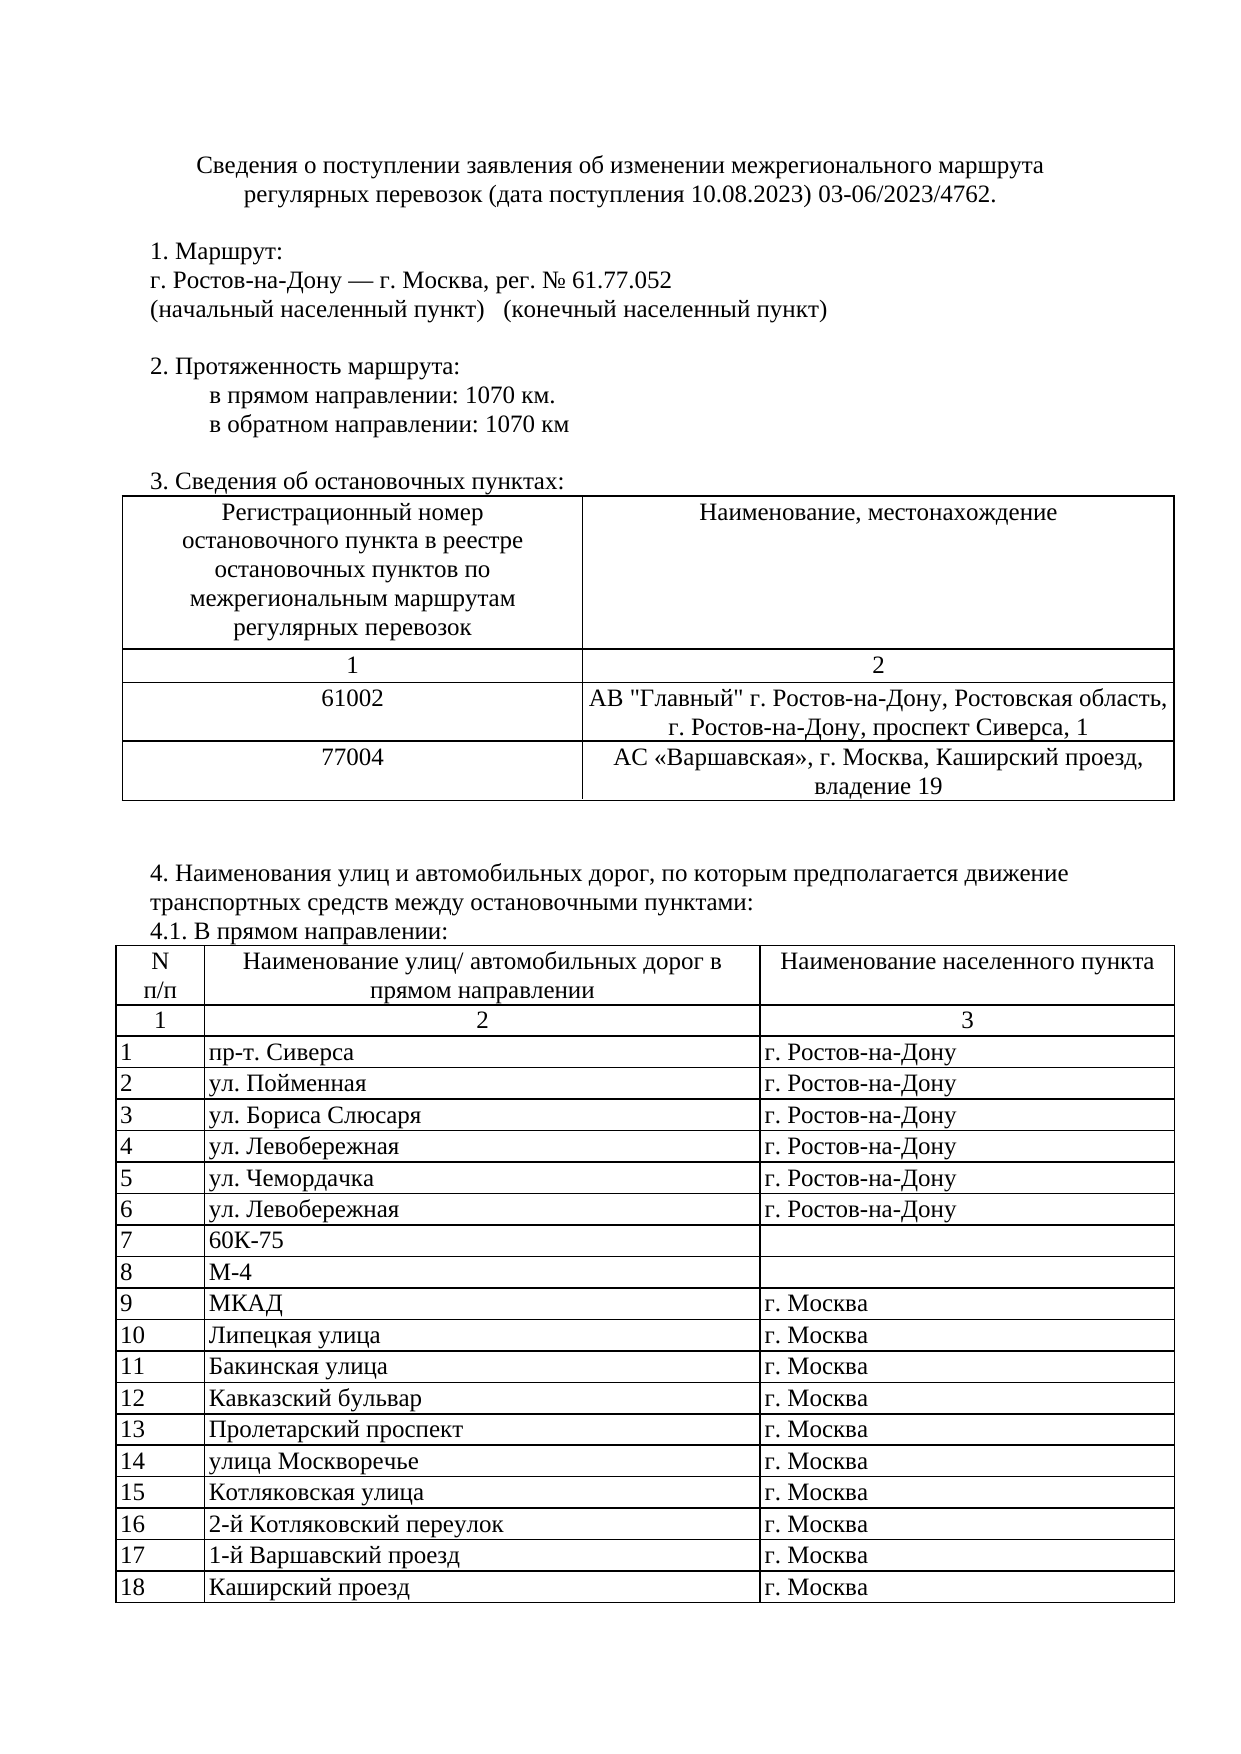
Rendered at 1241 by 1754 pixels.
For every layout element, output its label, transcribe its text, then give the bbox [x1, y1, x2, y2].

table_cell 4 [117, 1131, 204, 1161]
table_cell МКАД [205, 1289, 759, 1318]
table_cell 1-й Варшавский проезд [205, 1540, 759, 1570]
table_cell 9 [117, 1289, 204, 1318]
table_cell М-4 [205, 1257, 759, 1287]
table_cell 6 [117, 1194, 204, 1224]
table_cell г. Ростов-на-Дону [761, 1037, 1174, 1067]
table_cell г. Ростов-на-Дону [761, 1194, 1174, 1224]
text 4. Наименования улиц и автомобильных дорог, по которым предполагается движение транспортных средств между остановочными пунктами: [150, 858, 1090, 916]
table_cell 16 [117, 1509, 204, 1539]
table_cell 2-й Котляковский переулок [205, 1509, 759, 1539]
table_cell 1 [117, 1037, 204, 1067]
text в прямом направлении: 1070 км. [150, 380, 1090, 409]
table_cell Каширский проезд [205, 1572, 759, 1602]
table_cell Пролетарский проспект [205, 1415, 759, 1444]
table_cell АС «Варшавская», г. Москва, Каширский проезд, владение 19 [583, 742, 1173, 799]
table_cell 11 [117, 1352, 204, 1381]
table_cell 3 [117, 1100, 204, 1130]
text 3. Сведения об остановочных пунктах: [150, 466, 1090, 495]
table_cell 77004 [123, 742, 582, 799]
table_cell 2 [117, 1068, 204, 1098]
table_cell АВ "Главный" г. Ростов-на-Дону, Ростовская область, г. Ростов-на-Дону, проспект Сиверса, 1 [583, 683, 1173, 740]
table_header Наименование, местонахождение [583, 497, 1173, 648]
table_cell 3 [761, 1006, 1174, 1035]
table_cell г. Ростов-на-Дону [761, 1163, 1174, 1193]
table_cell г. Москва [761, 1289, 1174, 1318]
table_cell ул. Пойменная [205, 1068, 759, 1098]
table_cell г. Москва [761, 1415, 1174, 1444]
text в обратном направлении: 1070 км [150, 409, 1090, 437]
table_cell г. Москва [761, 1352, 1174, 1381]
table_cell г. Москва [761, 1383, 1174, 1413]
table_cell улица Москворечье [205, 1446, 759, 1476]
table_cell 14 [117, 1446, 204, 1476]
table_cell 60К-75 [205, 1226, 759, 1256]
table_cell 8 [117, 1257, 204, 1287]
table_cell ул. Чемордачка [205, 1163, 759, 1193]
table_cell г. Ростов-на-Дону [761, 1068, 1174, 1098]
table_cell 2 [583, 650, 1173, 681]
table_header Наименование населенного пункта [761, 946, 1174, 1004]
table_cell г. Москва [761, 1477, 1174, 1507]
table_cell пр-т. Сиверса [205, 1037, 759, 1067]
table_cell 13 [117, 1415, 204, 1444]
table_cell 61002 [123, 683, 582, 740]
text г. Ростов-на-Дону — г. Москва, рег. № 61.77.052 [150, 265, 1090, 294]
table_cell г. Ростов-на-Дону [761, 1100, 1174, 1130]
table_cell Липецкая улица [205, 1320, 759, 1350]
table_cell г. Москва [761, 1509, 1174, 1539]
table_cell ул. Левобережная [205, 1131, 759, 1161]
table_header N п/п [117, 946, 204, 1004]
table_cell Котляковская улица [205, 1477, 759, 1507]
table_header Наименование улиц/ автомобильных дорог в прямом направлении [205, 946, 759, 1004]
text 2. Протяженность маршрута: [150, 351, 1090, 380]
table_cell 18 [117, 1572, 204, 1602]
table_cell 2 [205, 1006, 759, 1035]
text 4.1. В прямом направлении: [150, 916, 1090, 945]
table_cell ул. Бориса Слюсаря [205, 1100, 759, 1130]
table_cell г. Ростов-на-Дону [761, 1131, 1174, 1161]
table_cell 10 [117, 1320, 204, 1350]
table_cell Бакинская улица [205, 1352, 759, 1381]
table_cell [761, 1226, 1174, 1256]
text Сведения о поступлении заявления об изменении межрегионального маршрута регулярных перевозок (дата поступления 10.08.2023) 03-06/2023/4762. [150, 150, 1090, 207]
table_cell 1 [117, 1006, 204, 1035]
table_cell г. Москва [761, 1446, 1174, 1476]
table_cell Кавказский бульвар [205, 1383, 759, 1413]
table_cell 5 [117, 1163, 204, 1193]
table_cell ул. Левобережная [205, 1194, 759, 1224]
text (начальный населенный пункт) (конечный населенный пункт) [150, 294, 1090, 322]
table_cell 17 [117, 1540, 204, 1570]
table_cell 15 [117, 1477, 204, 1507]
table_cell [761, 1257, 1174, 1287]
table_cell г. Москва [761, 1320, 1174, 1350]
table_cell 12 [117, 1383, 204, 1413]
text 1. Маршрут: [150, 236, 1090, 265]
table_header Регистрационный номер остановочного пункта в реестре остановочных пунктов по межрегиональным маршрутам регулярных перевозок [123, 497, 582, 648]
table_cell 7 [117, 1226, 204, 1256]
table_cell 1 [123, 650, 582, 681]
table_cell г. Москва [761, 1540, 1174, 1570]
table_cell г. Москва [761, 1572, 1174, 1602]
